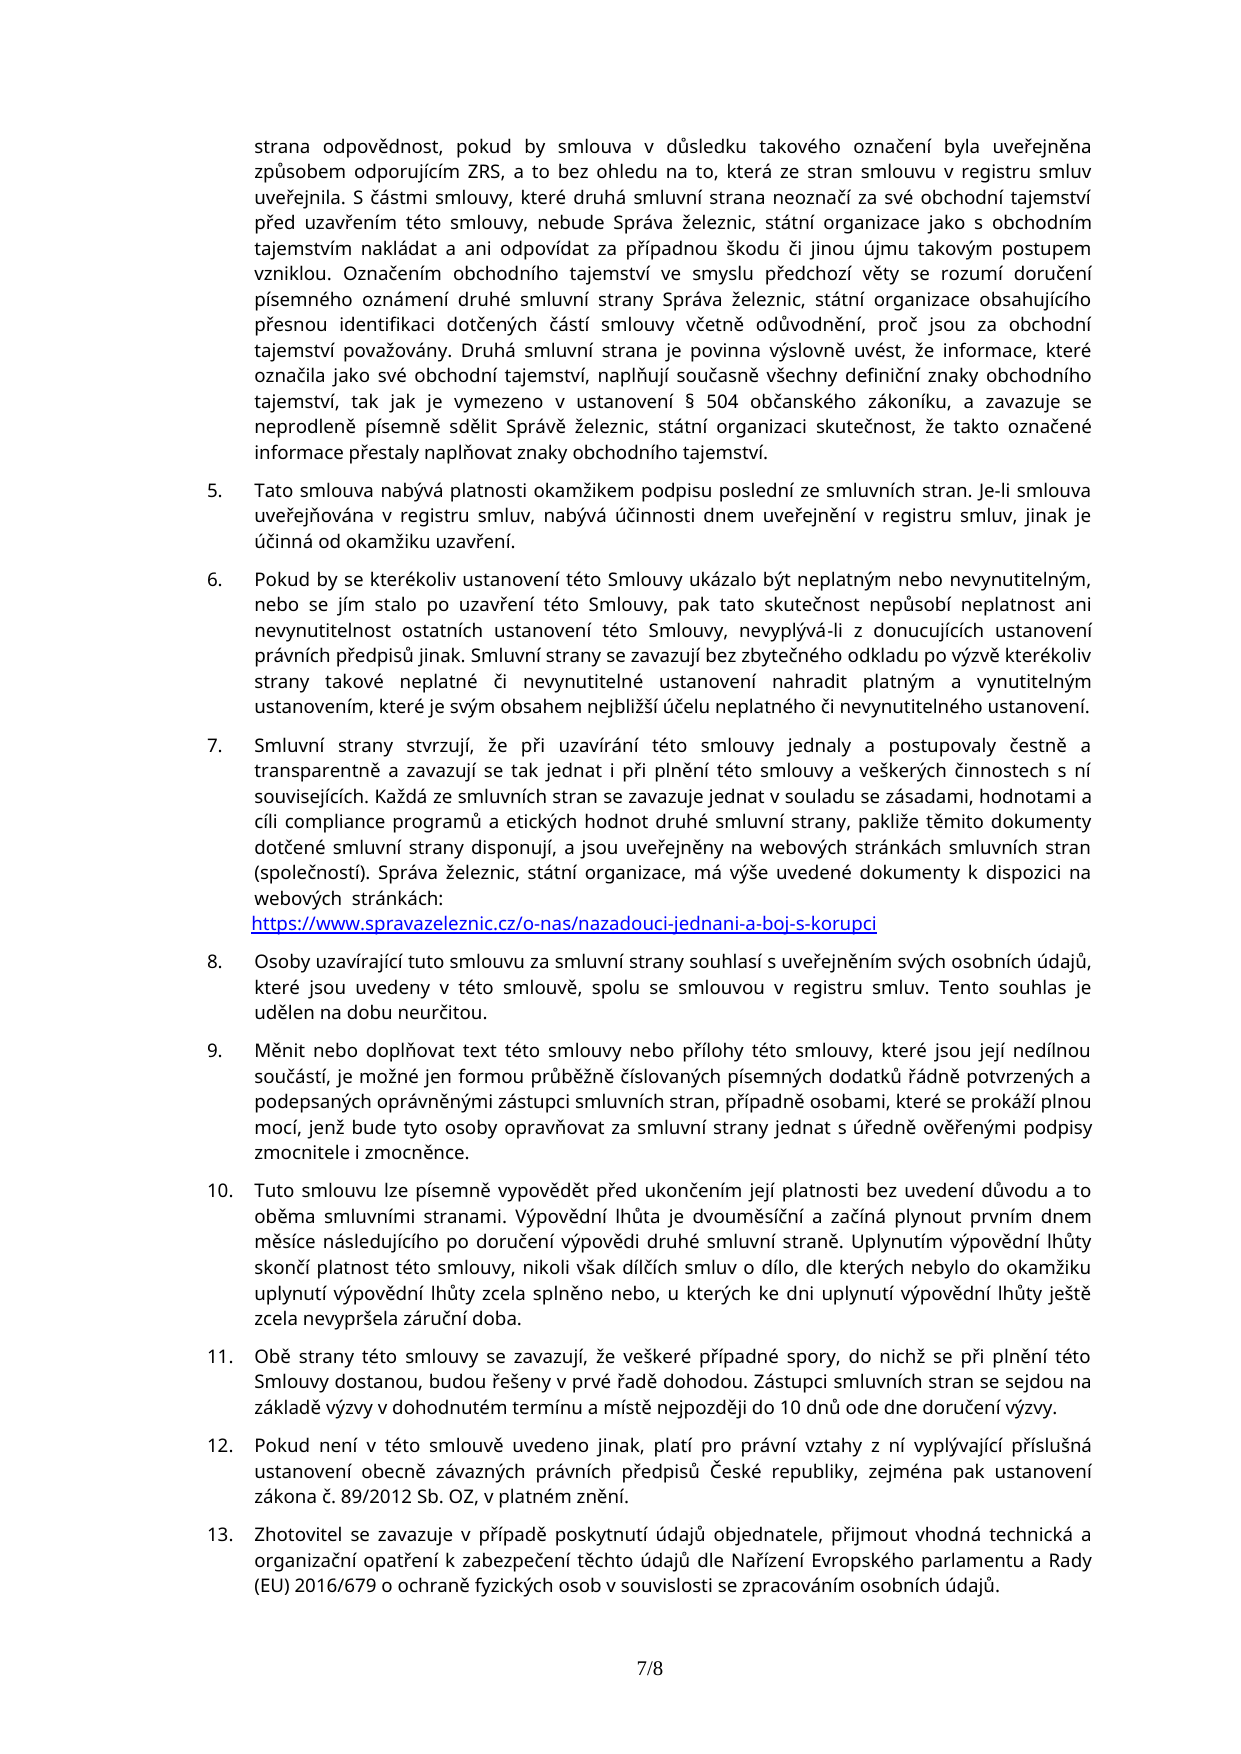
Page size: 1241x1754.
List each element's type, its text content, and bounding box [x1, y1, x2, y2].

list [207, 133, 1092, 465]
list Pokud by se kterékoliv ustanovení této Smlouvy ukázalo být neplatným nebo nevynutitelným, nebo se jím stalo po uzavření této Smlouvy, pak tato skutečnost nepůsobí neplatnost ani nevynutitelnost ostatních ustanovení této Smlouvy, nevyplývá-li z donucujících ustanovení právních předpisů jinak. Smluvní strany se zavazují bez zbytečného odkladu po výzvě kterékoliv strany takové neplatné či nevynutitelné ustanovení nahradit platným a vynutitelným ustanovením, které je svým obsahem nejbližší účelu neplatného či nevynutitelného ustanovení. [207, 566, 1092, 719]
list Tuto smlouvu lze písemně vypovědět před ukončením její platnosti bez uvedení důvodu a to oběma smluvními stranami. Výpovědní lhůta je dvouměsíční a začíná plynout prvním dnem měsíce následujícího po doručení výpovědi druhé smluvní straně. Uplynutím výpovědní lhůty skončí platnost této smlouvy, nikoli však dílčích smluv o dílo, dle kterých nebylo do okamžiku uplynutí výpovědní lhůty zcela splněno nebo, u kterých ke dni uplynutí výpovědní lhůty ještě zcela nevypršela záruční doba. [207, 1178, 1092, 1331]
list Pokud není v této smlouvě uvedeno jinak, platí pro právní vztahy z ní vyplývající příslušná ustanovení obecně závazných právních předpisů České republiky, zejména pak ustanovení zákona č. 89/2012 Sb. OZ, v platném znění. [207, 1432, 1092, 1509]
list Měnit nebo doplňovat text této smlouvy nebo přílohy této smlouvy, které jsou její nedílnou součástí, je možné jen formou průběžně číslovaných písemných dodatků řádně potvrzených a podepsaných oprávněnými zástupci smluvních stran, případně osobami, které se prokáží plnou mocí, jenž bude tyto osoby opravňovat za smluvní strany jednat s úředně ověřenými podpisy zmocnitele i zmocněnce. [207, 1038, 1092, 1165]
list Tato smlouva nabývá platnosti okamžikem podpisu poslední ze smluvních stran. Je-li smlouva uveřejňována v registru smluv, nabývá účinnosti dnem uveřejnění v registru smluv, jinak je účinná od okamžiku uzavření. [207, 477, 1092, 554]
list Zhotovitel se zavazuje v případě poskytnutí údajů objednatele, přijmout vhodná technická a organizační opatření k zabezpečení těchto údajů dle Nařízení Evropského parlamentu a Rady (EU) 2016/679 o ochraně fyzických osob v souvislosti se zpracováním osobních údajů. [207, 1521, 1092, 1598]
list Osoby uzavírající tuto smlouvu za smluvní strany souhlasí s uveřejněním svých osobních údajů, které jsou uvedeny v této smlouvě, spolu se smlouvou v registru smluv. Tento souhlas je udělen na dobu neurčitou. [207, 948, 1092, 1025]
list Smluvní strany stvrzují, že při uzavírání této smlouvy jednaly a postupovaly čestně a transparentně a zavazují se tak jednat i při plnění této smlouvy a veškerých činnostech s ní souvisejících. Každá ze smluvních stran se zavazuje jednat v souladu se zásadami, hodnotami a cíli compliance programů a etických hodnot druhé smluvní strany, pakliže těmito dokumenty dotčené smluvní strany disponují, a jsou uveřejněny na webových stránkách smluvních stran (společností). Správa železnic, státní organizace, má výše uvedené dokumenty k dispozici na webových stránkách: [207, 732, 1092, 911]
text https://www.spravazeleznic.cz/o-nas/nazadouci-jednani-a-boj-s-korupci [207, 911, 1092, 936]
list Obě strany této smlouvy se zavazují, že veškeré případné spory, do nichž se při plnění této Smlouvy dostanou, budou řešeny v prvé řadě dohodou. Zástupci smluvních stran se sejdou na základě výzvy v dohodnutém termínu a místě nejpozději do 10 dnů ode dne doručení výzvy. [207, 1343, 1092, 1420]
